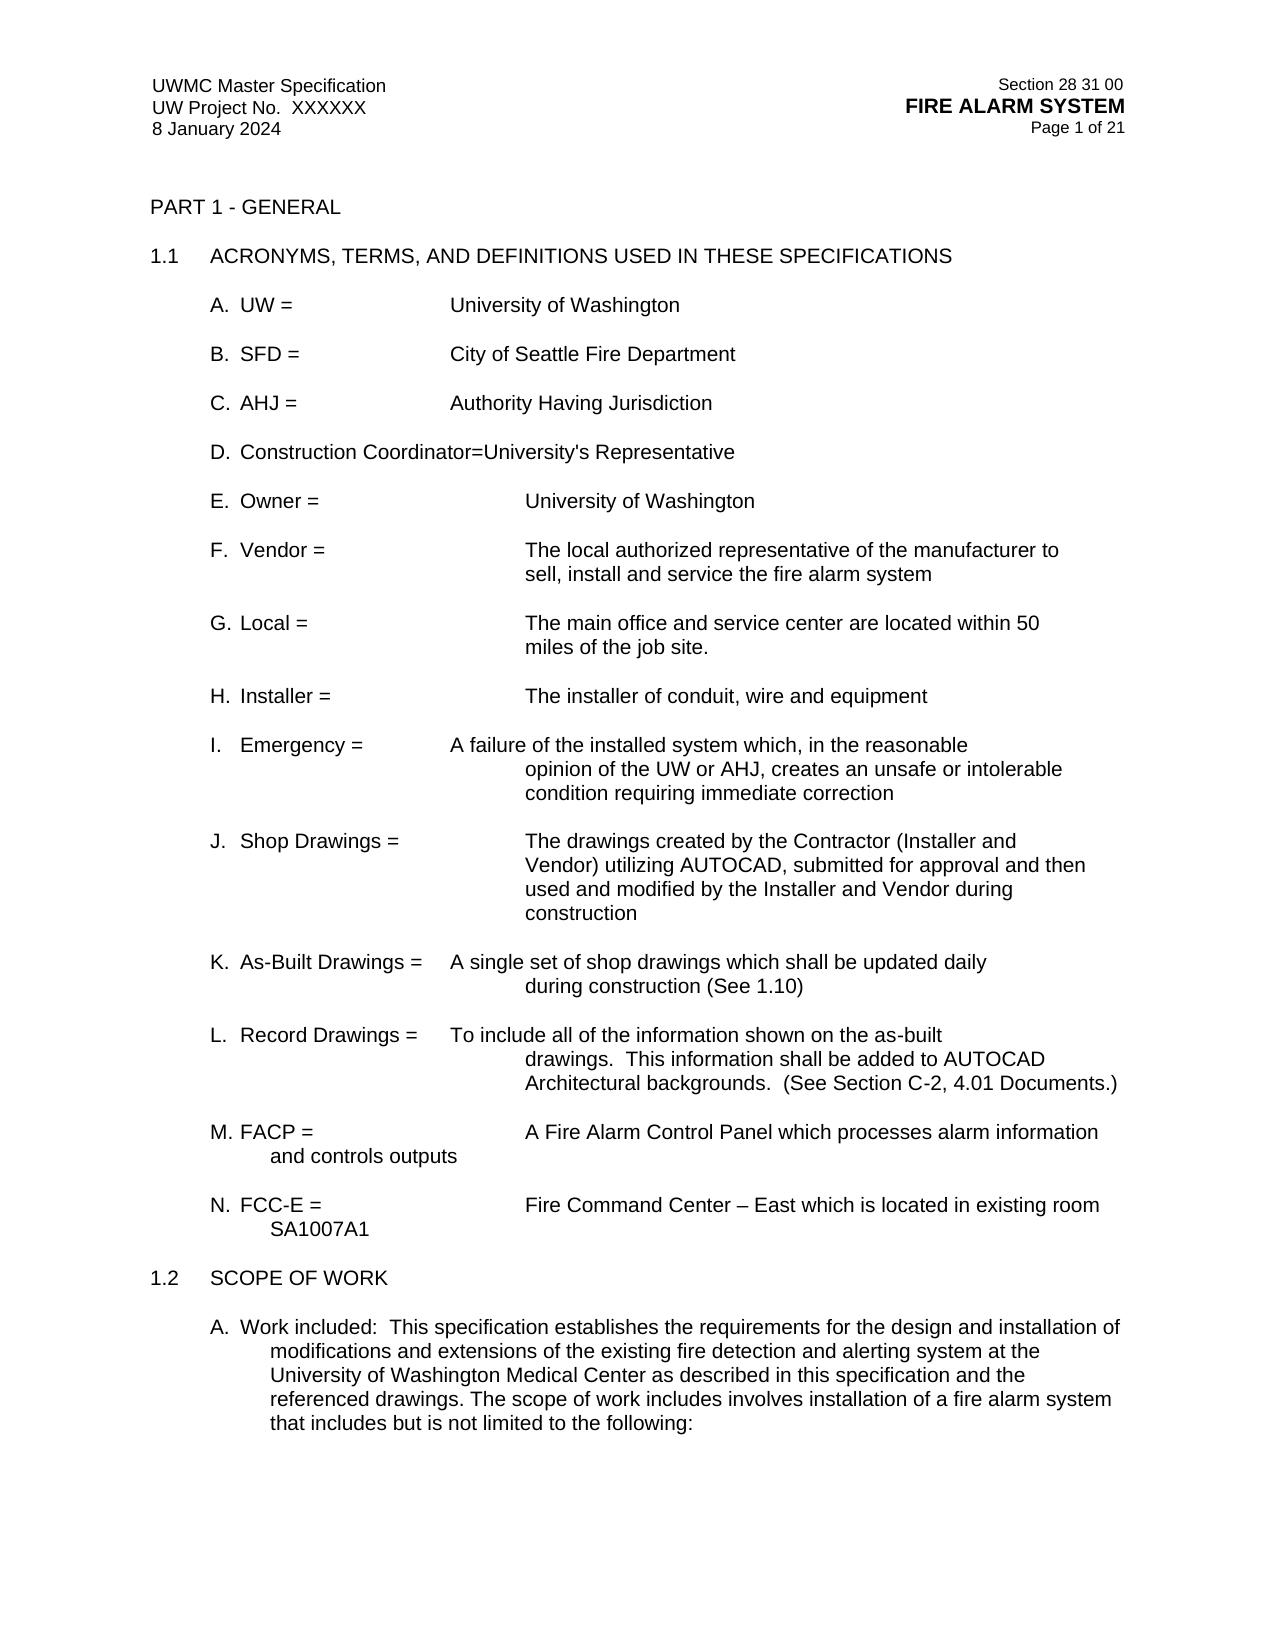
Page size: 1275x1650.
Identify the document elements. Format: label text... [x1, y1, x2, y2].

text Vendor = The local authorized representative of the manufacturer to [210, 538, 1125, 562]
text miles of the job site. [450, 634, 1125, 658]
text Record Drawings = To include all of the information shown on the as-built [210, 1023, 1125, 1047]
text Owner = University of Washington [210, 489, 1125, 513]
text Local = The main office and service center are located within 50 [210, 611, 1125, 634]
text UW = University of Washington [210, 293, 1125, 317]
text SCOPE OF WORK [150, 1266, 1125, 1290]
text FCC-E = Fire Command Center – East which is located in existing room SA1007A1 [210, 1193, 1125, 1241]
text As-Built Drawings = A single set of shop drawings which shall be updated daily [210, 950, 1125, 974]
text drawings. This information shall be added to AUTOCAD Architectural backgrounds. (See Section C-2, 4.01 Documents.) [525, 1047, 1125, 1095]
text SFD = City of Seattle Fire Department [210, 342, 1125, 366]
text during construction (See 1.10) [450, 974, 1125, 998]
text ACRONYMS, TERMS, AND DEFINITIONS USED IN THESE SPECIFICATIONS [150, 244, 1125, 268]
text Work included: This specification establishes the requirements for the design and installation of modifications and extensions of the existing fire detection and alerting system at the University of Washington Medical Center as described in this specification and the referenced drawings. The scope of work includes involves installation of a fire alarm system that includes but is not limited to the following: [210, 1315, 1125, 1434]
text FACP = A Fire Alarm Control Panel which processes alarm information and controls outputs [210, 1120, 1125, 1168]
text GENERAL [150, 195, 1125, 219]
text Construction Coordinator=University's Representative [210, 440, 1125, 464]
text opinion of the UW or AHJ, creates an unsafe or intolerable condition requiring immediate correction [525, 756, 1125, 804]
text Vendor) utilizing AUTOCAD, submitted for approval and then used and modified by the Installer and Vendor during construction [525, 853, 1125, 925]
text Shop Drawings = The drawings created by the Contractor (Installer and [210, 829, 1125, 853]
text AHJ = Authority Having Jurisdiction [210, 391, 1125, 415]
text Installer = The installer of conduit, wire and equipment [210, 683, 1125, 707]
text sell, install and service the fire alarm system [525, 562, 1125, 586]
text Emergency = A failure of the installed system which, in the reasonable [210, 732, 1125, 756]
